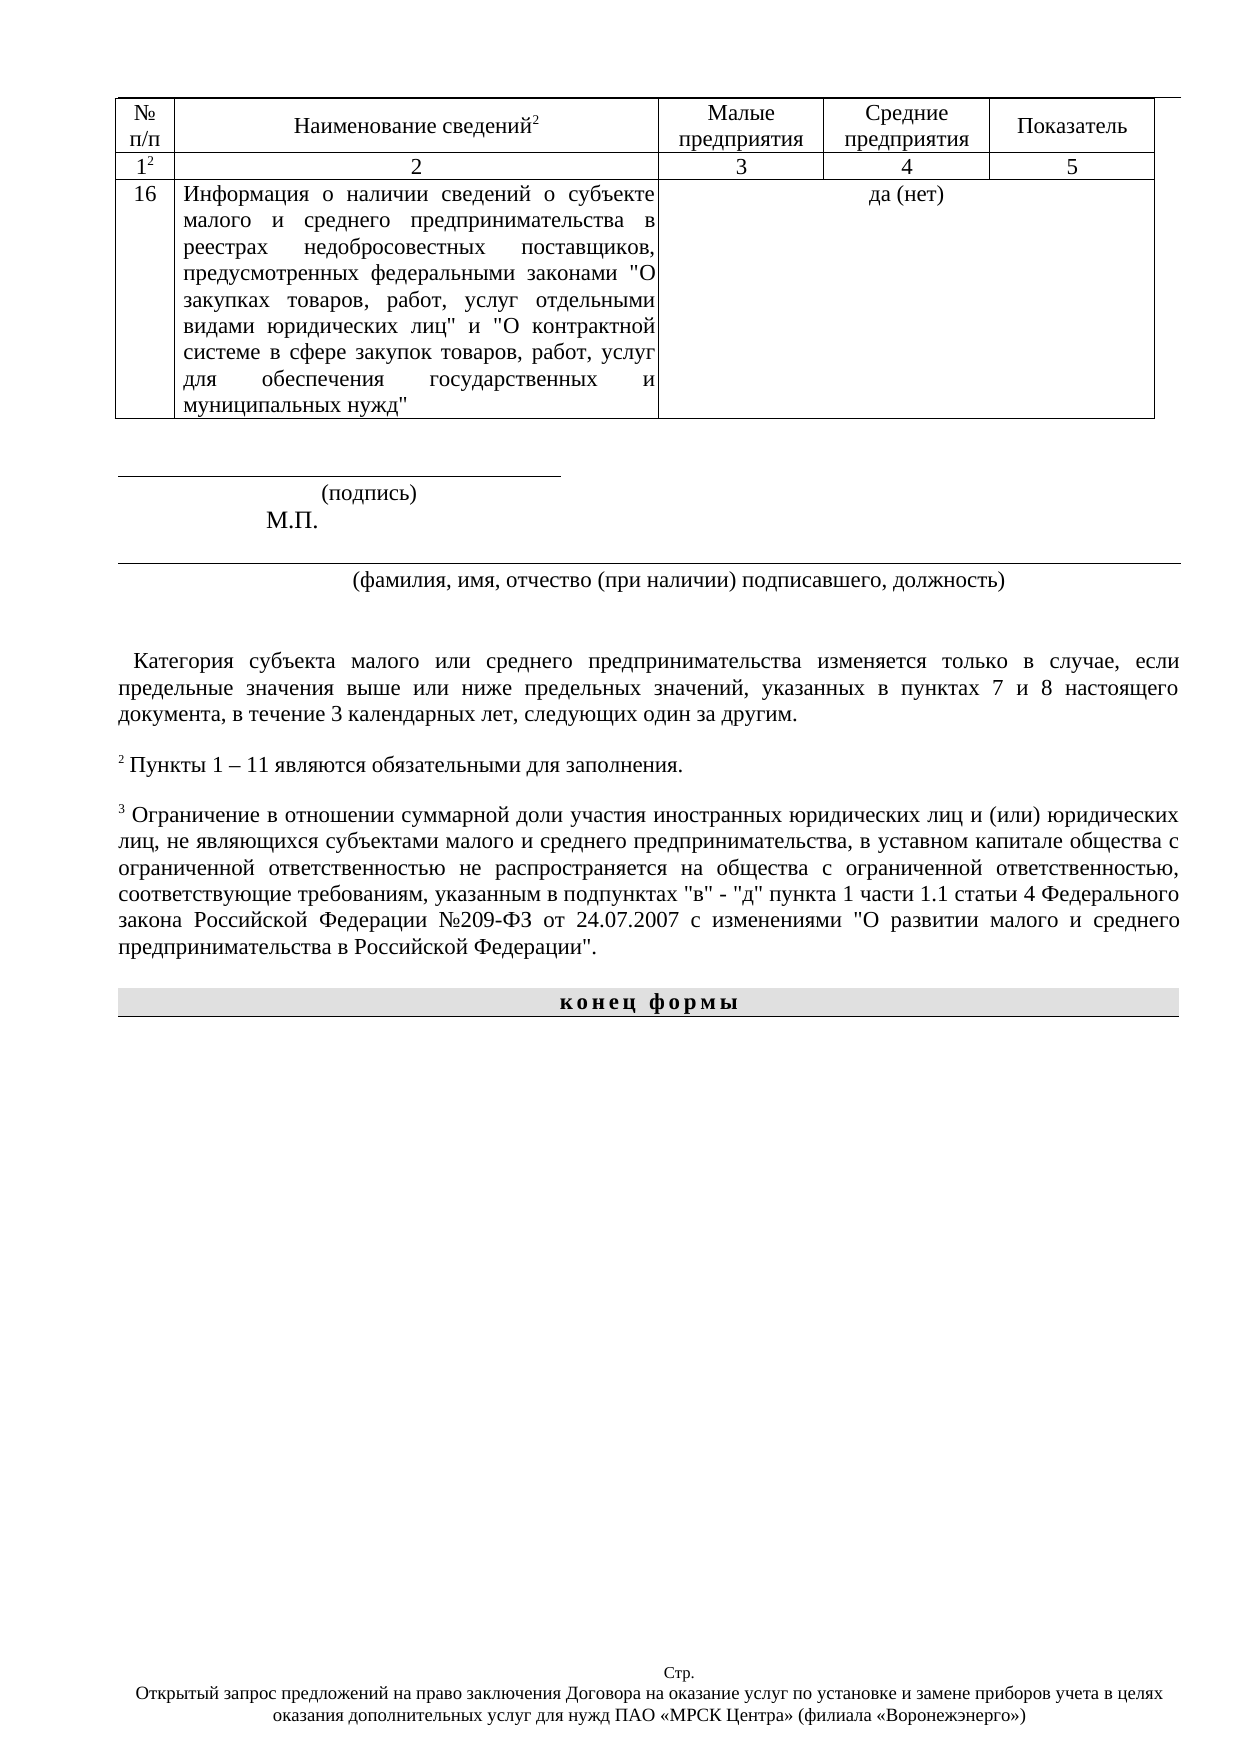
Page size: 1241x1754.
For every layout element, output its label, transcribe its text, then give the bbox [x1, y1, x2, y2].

table_cell 16 [116, 180, 174, 417]
text конец формы [118, 988, 1179, 1016]
table_cell 4 [824, 153, 989, 179]
table_header Наименование сведений2 [175, 99, 658, 152]
table_header Малые предприятия [659, 99, 823, 152]
table_header № п/п [116, 99, 174, 152]
table_cell 3 [659, 153, 823, 179]
text 2 Пункты 1 – 11 являются обязательными для заполнения. [118, 751, 1181, 777]
table_cell 12 [116, 153, 174, 179]
table_cell 2 [175, 153, 658, 179]
table_cell да (нет) [659, 180, 1154, 417]
text (подпись) [118, 477, 561, 505]
text (фамилия, имя, отчество (при наличии) подписавшего, должность) [118, 564, 1181, 592]
table_cell Информация о наличии сведений о субъекте малого и среднего предпринимательства в реестрах недобросовестных поставщиков, предусмотренных федеральными законами "О закупках товаров, работ, услуг отдельными видами юридических лиц" и "О контрактной системе в сфере закупок товаров, работ, услуг для обеспечения государственных и муниципальных нужд" [175, 180, 658, 417]
text Категория субъекта малого или среднего предпринимательства изменяется только в случае, если предельные значения выше или ниже предельных значений, указанных в пунктах 7 и 8 настоящего документа, в течение 3 календарных лет, следующих один за другим. [118, 647, 1181, 727]
text 3 Ограничение в отношении суммарной доли участия иностранных юридических лиц и (или) юридических лиц, не являющихся субъектами малого и среднего предпринимательства, в уставном капитале общества с ограниченной ответственностью не распространяется на общества с ограниченной ответственностью, соответствующие требованиям, указанным в подпунктах "в" - "д" пункта 1 части 1.1 статьи 4 Федерального закона Российской Федерации №209-ФЗ от 24.07.2007 с изменениями "О развитии малого и среднего предпринимательства в Российской Федерации". [118, 801, 1181, 959]
table_cell 5 [990, 153, 1154, 179]
table_header Показатель [990, 99, 1154, 152]
table_header Средние предприятия [824, 99, 989, 152]
text М.П. [207, 505, 1181, 534]
